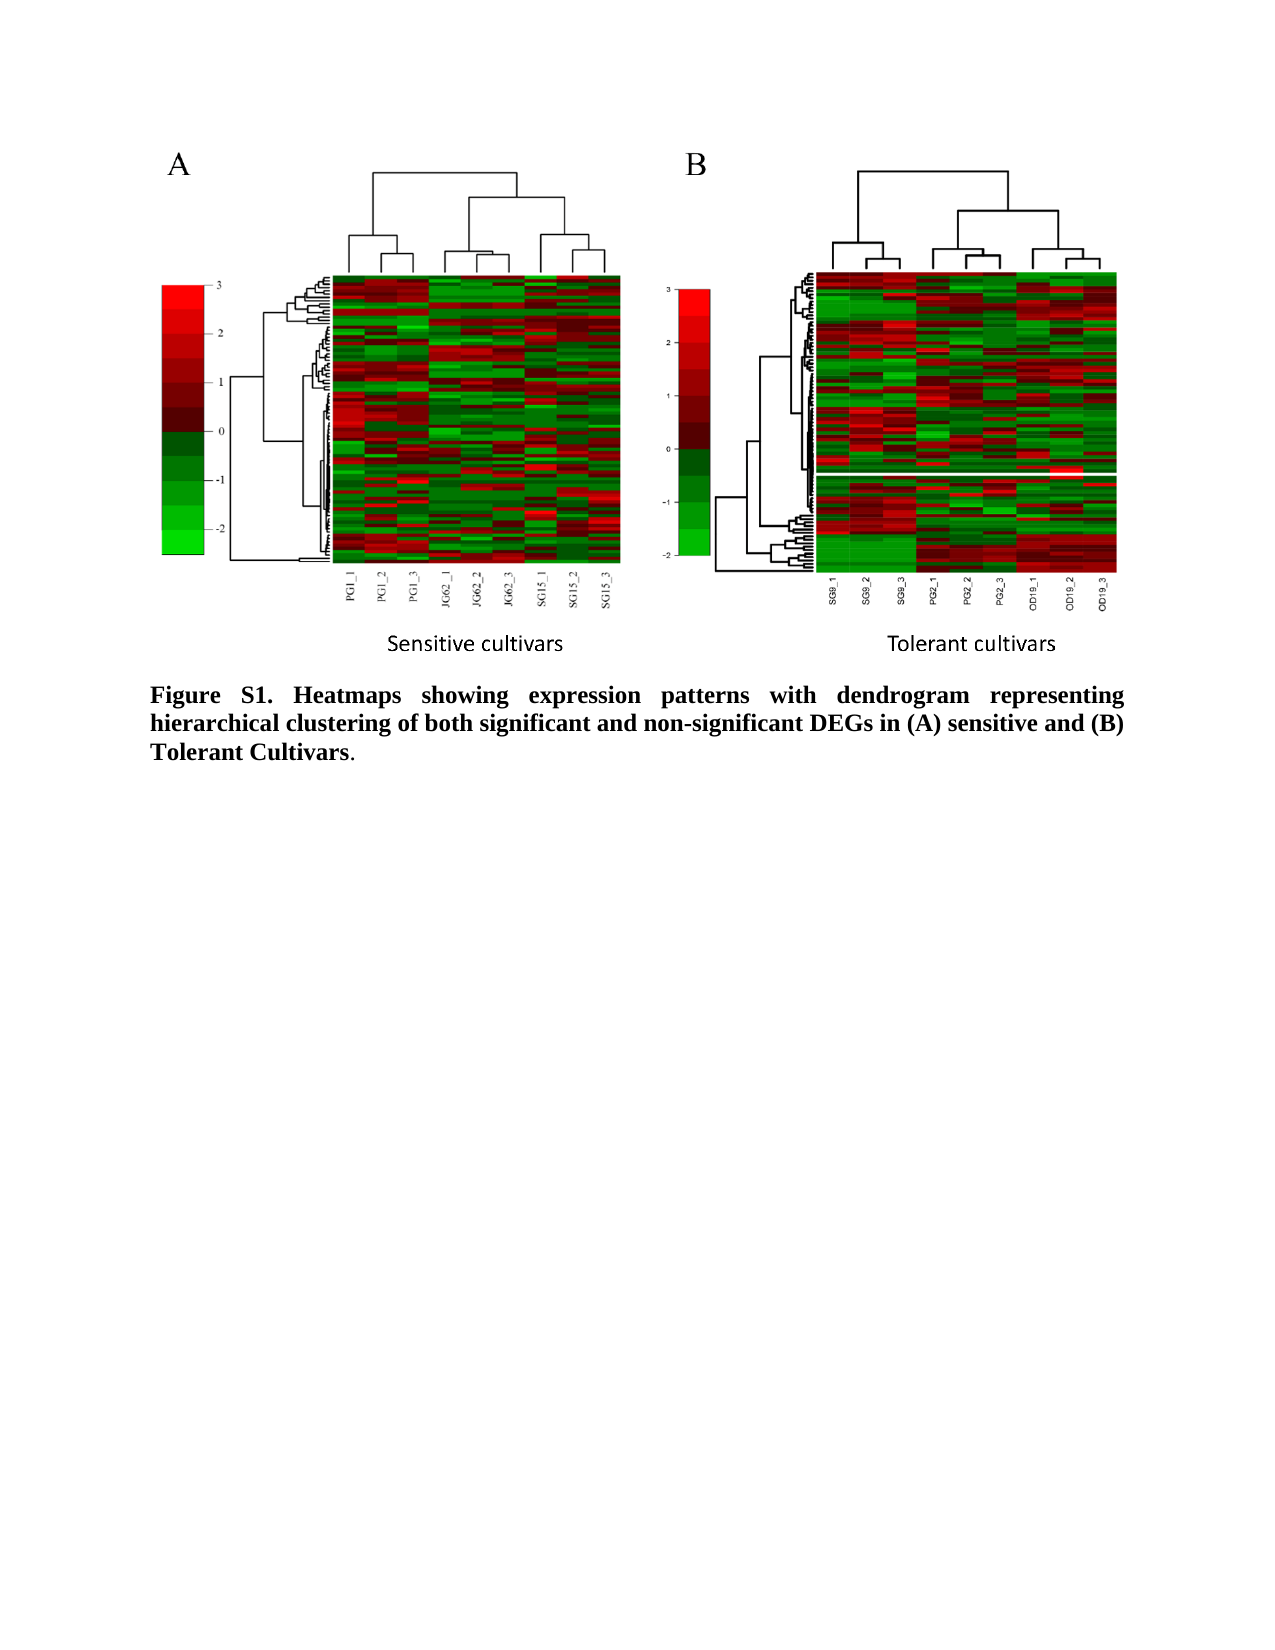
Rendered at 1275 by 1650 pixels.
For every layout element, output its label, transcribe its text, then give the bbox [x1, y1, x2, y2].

picture [150, 150, 1125, 661]
text Figure S1. Heatmaps showing expression patterns with dendrogram representing hierarchical clustering of both significant and non-significant DEGs in (A) sensitive and (B) Tolerant Cultivars. [150, 680, 1125, 766]
